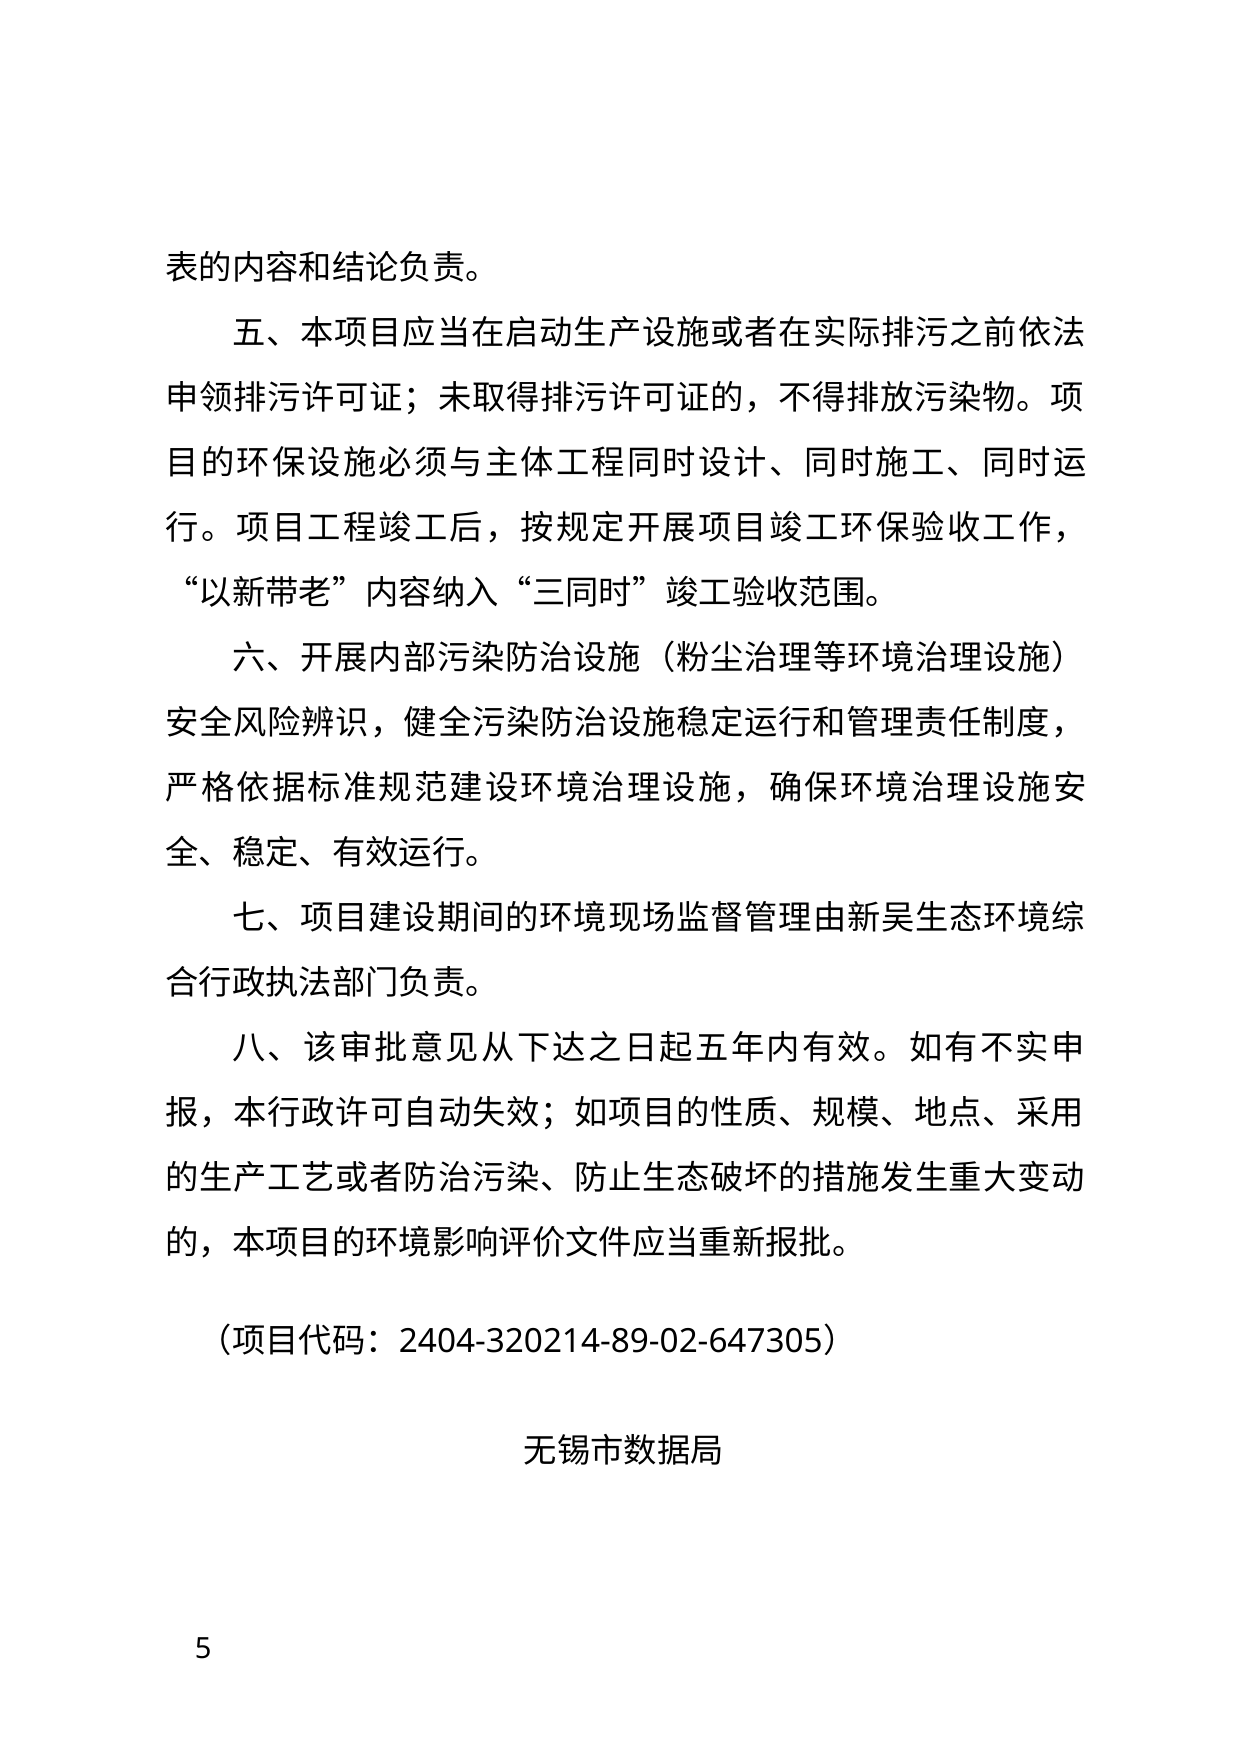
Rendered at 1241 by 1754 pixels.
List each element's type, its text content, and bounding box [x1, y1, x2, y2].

text （项目代码：2404-320214-89-02-647305） [165, 1305, 1087, 1370]
text 六、开展内部污染防治设施（粉尘治理等环境治理设施）安全风险辨识，健全污染防治设施稳定运行和管理责任制度，严格依据标准规范建设环境治理设施，确保环境治理设施安全、稳定、有效运行。 [165, 623, 1087, 883]
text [165, 233, 1087, 298]
text 八、该审批意见从下达之日起五年内有效。如有不实申报，本行政许可自动失效；如项目的性质、规模、地点、采用的生产工艺或者防治污染、防止生态破坏的措施发生重大变动的，本项目的环境影响评价文件应当重新报批。 [165, 1013, 1087, 1273]
text 七、项目建设期间的环境现场监督管理由新吴生态环境综合行政执法部门负责。 [165, 883, 1087, 1013]
text 无锡市数据局 [165, 1415, 1087, 1480]
text 五、本项目应当在启动生产设施或者在实际排污之前依法申领排污许可证；未取得排污许可证的，不得排放污染物。项目的环保设施必须与主体工程同时设计、同时施工、同时运行。项目工程竣工后，按规定开展项目竣工环保验收工作，“以新带老”内容纳入“三同时”竣工验收范围。 [165, 298, 1087, 623]
